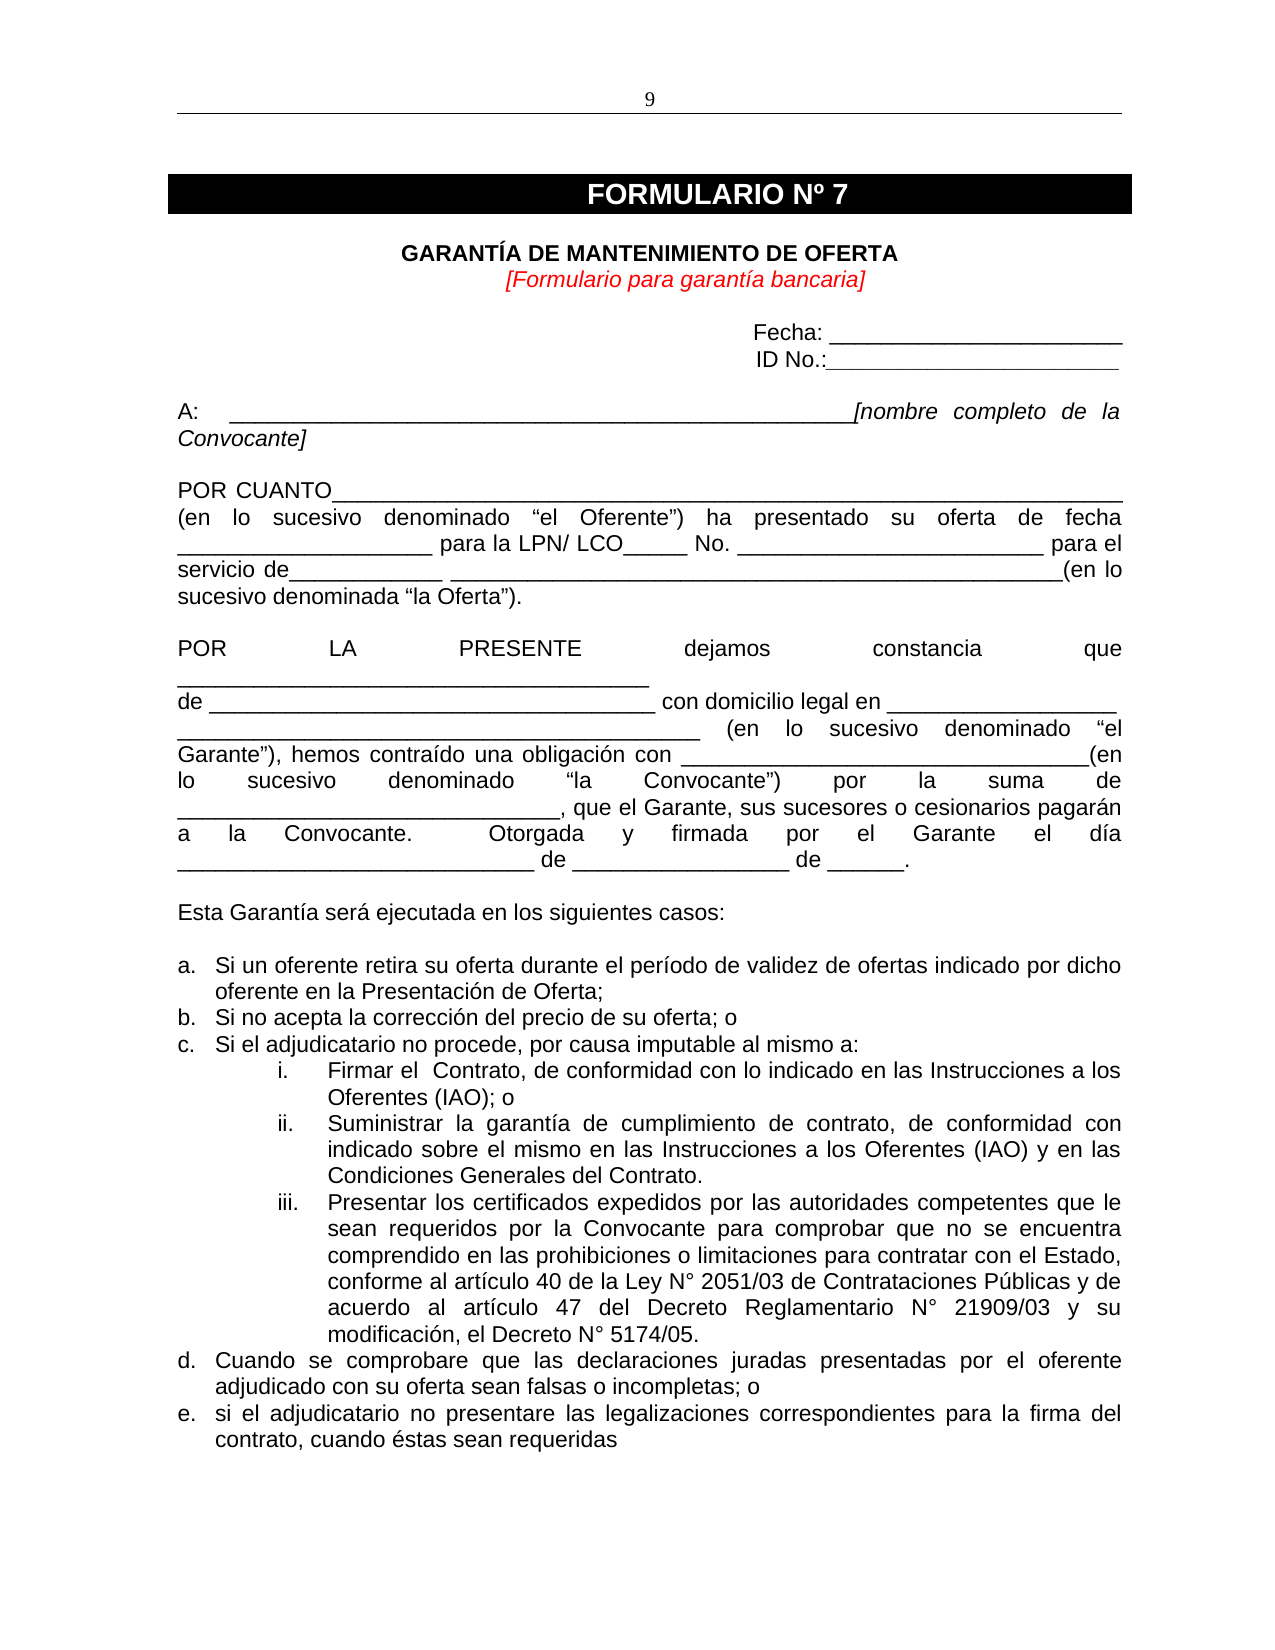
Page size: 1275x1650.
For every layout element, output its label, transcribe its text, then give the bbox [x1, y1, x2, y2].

text POR LA PRESENTE dejamos constancia que _____________________________________ [177, 635, 1122, 688]
subtitle Suministrar la garantía de cumplimiento de contrato, de conformidad con indicado sobre el mismo en las Instrucciones a los Oferentes (IAO) y en las Condiciones Generales del Contrato. [277, 1110, 1122, 1189]
subtitle Cuando se comprobare que las declaraciones juradas presentadas por el oferente adjudicado con su oferta sean falsas o incompletas; o [177, 1347, 1122, 1400]
text Esta Garantía será ejecutada en los siguientes casos: [177, 899, 1122, 925]
text de ___________________________________ con domicilio legal en __________________ [177, 688, 1122, 714]
subtitle si el adjudicatario no presentare las legalizaciones correspondientes para la firma del contrato, cuando éstas sean requeridas [177, 1400, 1122, 1452]
text _________________________________________ (en lo sucesivo denominado “el Garante”), hemos contraído una obligación con ________________________________(en lo sucesivo denominado “la Convocante”) por la suma de ______________________________, que el Garante, sus sucesores o cesionarios pagarán a la Convocante. Otorgada y firmada por el Garante el día ____________________________ de _________________ de ______. [177, 714, 1122, 873]
subtitle Si un oferente retira su oferta durante el período de validez de ofertas indicado por dicho oferente en la Presentación de Oferta; [177, 952, 1122, 1004]
text [Formulario para garantía bancaria] [177, 266, 1122, 293]
subtitle Firmar el Contrato, de conformidad con lo indicado en las Instrucciones a los Oferentes (IAO); o [277, 1057, 1122, 1110]
text A: _________________________________________________[nombre completo de la Convocante] [177, 398, 1122, 451]
text POR CUANTO______________________________________________________________ (en lo sucesivo denominado “el Oferente”) ha presentado su oferta de fecha ____________________ para la LPN/ LCO_____ No. ________________________ para el servicio de____________ ________________________________________________(en lo sucesivo denominada “la Oferta”). [177, 477, 1122, 609]
text ID No.:_______________________ [177, 346, 1122, 372]
text Fecha: _______________________ [177, 319, 1122, 346]
text FORMULARIO Nº 7 [169, 175, 1131, 213]
subtitle Si no acepta la corrección del precio de su oferta; o [177, 1004, 1122, 1031]
subtitle Presentar los certificados expedidos por las autoridades competentes que le sean requeridos por la Convocante para comprobar que no se encuentra comprendido en las prohibiciones o limitaciones para contratar con el Estado, conforme al artículo 40 de la Ley N° 2051/03 de Contrataciones Públicas y de acuerdo al artículo 47 del Decreto Reglamentario N° 21909/03 y su modificación, el Decreto N° 5174/05. [277, 1189, 1122, 1347]
text GARANTÍA DE MANTENIMIENTO DE OFERTA [177, 240, 1122, 266]
subtitle Si el adjudicatario no procede, por causa imputable al mismo a: [177, 1031, 1122, 1057]
